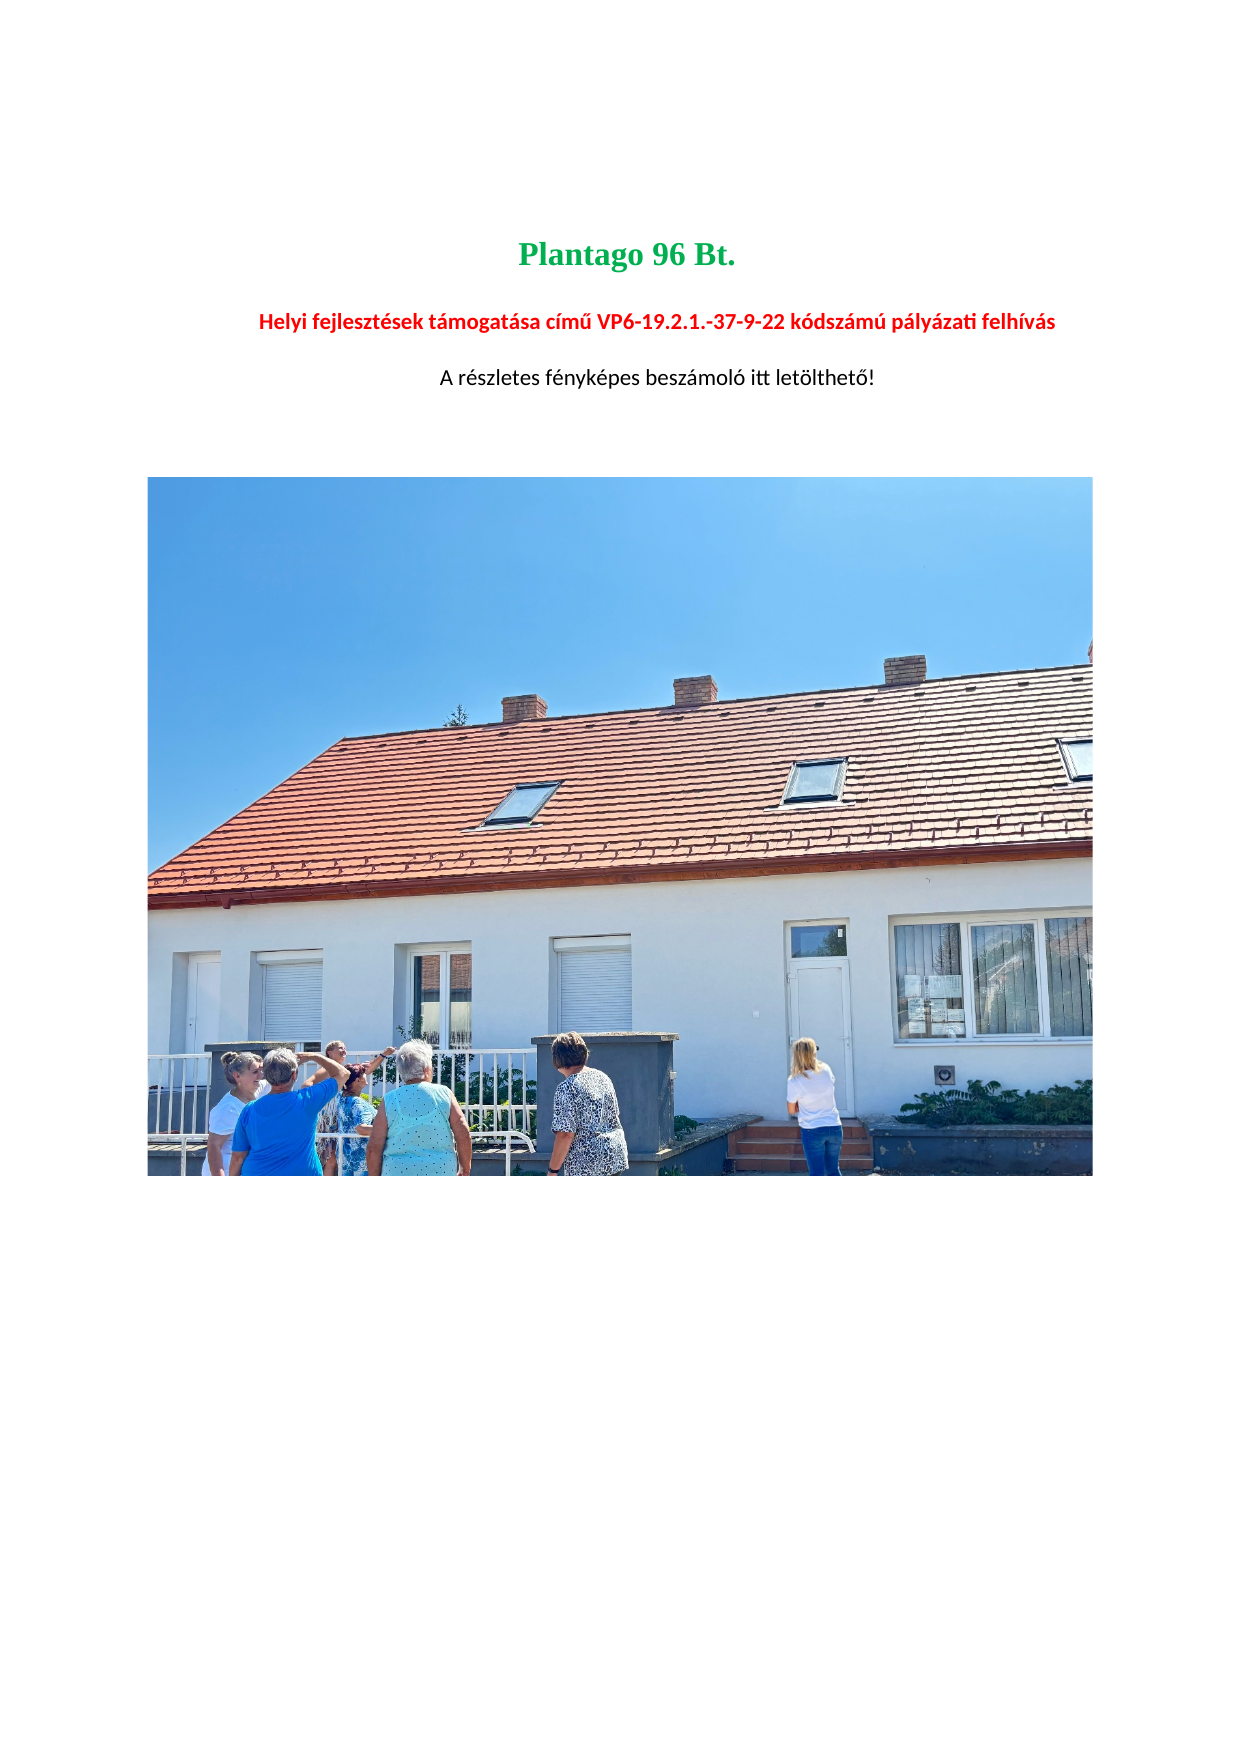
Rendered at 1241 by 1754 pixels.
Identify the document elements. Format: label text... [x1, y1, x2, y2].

list A részletes fényképes beszámoló itt letölthető! [223, 363, 1093, 392]
picture [147, 477, 1093, 1176]
text Plantago 96 Bt. [148, 234, 1093, 273]
list Helyi fejlesztések támogatása című VP6-19.2.1.-37-9-22 kódszámú pályázati felhívás [223, 307, 1093, 336]
